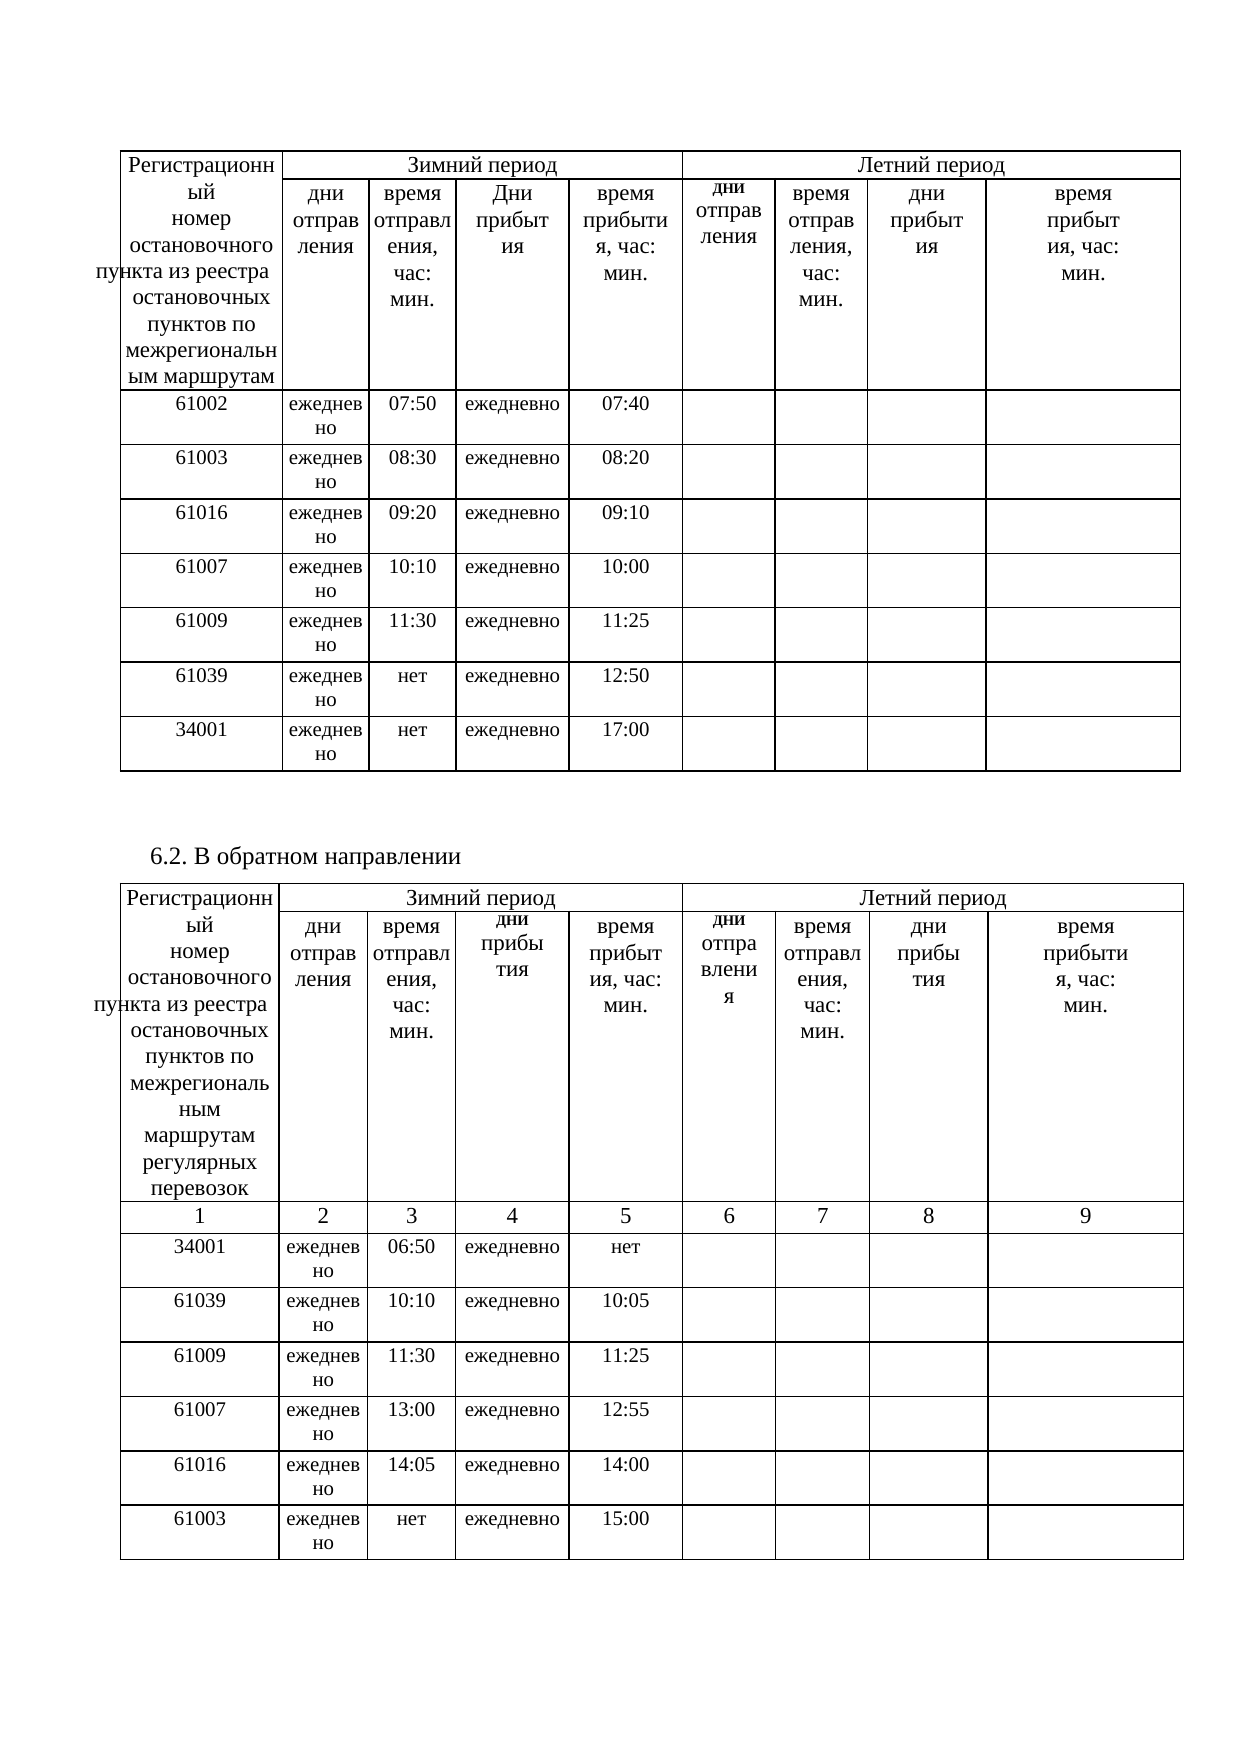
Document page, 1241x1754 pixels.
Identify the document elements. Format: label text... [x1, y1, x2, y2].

table_cell [987, 554, 1180, 607]
table_cell 1 [121, 1202, 278, 1232]
table_cell 11:30 [368, 1343, 455, 1396]
table_cell 10:05 [570, 1288, 682, 1341]
table_cell [683, 500, 774, 552]
table_cell ежедневно [457, 663, 568, 716]
table_cell Дни прибыт ия [457, 180, 568, 389]
table_cell 61016 [121, 1452, 278, 1504]
table_cell нет [370, 717, 455, 770]
table_cell 34001 [121, 717, 282, 770]
table_cell ежедневно [457, 445, 568, 498]
table_cell ежедневно [283, 717, 368, 770]
table_cell [776, 554, 867, 607]
table_cell 10:10 [368, 1288, 455, 1341]
table_cell [683, 1234, 775, 1287]
table_cell ежедневно [283, 500, 368, 552]
table_cell 12:55 [570, 1397, 682, 1450]
table_cell 61016 [121, 500, 282, 552]
table_cell время прибыти я, час: мин. [989, 912, 1183, 1201]
table_cell ежедневно [456, 1288, 568, 1341]
table_header Летний период [683, 152, 1180, 178]
table_cell [868, 445, 985, 498]
table_cell время отправл ения, час: мин. [776, 912, 869, 1201]
table_cell [683, 1288, 775, 1341]
table_cell [683, 663, 774, 716]
table_cell [987, 608, 1180, 661]
table_cell время отправл ения, час: мин. [368, 912, 455, 1201]
table_cell 14:05 [368, 1452, 455, 1504]
table_cell ежедневно [457, 500, 568, 552]
table_cell 09:10 [570, 500, 682, 552]
table_cell [870, 1343, 987, 1396]
table_cell 07:50 [370, 391, 455, 444]
table_cell время прибыт ия, час: мин. [987, 180, 1180, 389]
table_cell 06:50 [368, 1234, 455, 1287]
table_cell ежедневно [283, 554, 368, 607]
table_cell ежедневно [456, 1234, 568, 1287]
table_cell 11:30 [370, 608, 455, 661]
table_cell 61007 [121, 1397, 278, 1450]
table_cell [989, 1288, 1183, 1341]
table_cell ДНИ прибы тия [456, 912, 568, 1201]
table_cell 2 [280, 1202, 367, 1232]
table_cell [683, 445, 774, 498]
table_cell 34001 [121, 1234, 278, 1287]
table_cell ежедневно [456, 1397, 568, 1450]
table_cell [776, 391, 867, 444]
table_cell [870, 1506, 987, 1559]
table_cell [683, 1397, 775, 1450]
text 6.2. В обратном направлении [150, 841, 1090, 870]
table_cell [868, 500, 985, 552]
table_cell [989, 1397, 1183, 1450]
table_cell 3 [368, 1202, 455, 1232]
table_cell [868, 554, 985, 607]
table_cell [776, 500, 867, 552]
table_cell [776, 1452, 869, 1504]
table_cell 8 [870, 1202, 987, 1232]
table_cell [683, 391, 774, 444]
table_cell ежедневно [457, 608, 568, 661]
table_cell 7 [776, 1202, 869, 1232]
table_cell ежедневно [283, 608, 368, 661]
table_cell [989, 1506, 1183, 1559]
table_cell [776, 1288, 869, 1341]
table_cell [776, 1397, 869, 1450]
table_header Летний период [683, 884, 1183, 911]
table_cell 11:25 [570, 608, 682, 661]
table_cell ежедневно [280, 1452, 367, 1504]
table_cell нет [368, 1506, 455, 1559]
table_cell 61003 [121, 445, 282, 498]
table_cell 61009 [121, 1343, 278, 1396]
table_cell [989, 1452, 1183, 1504]
table_cell 5 [570, 1202, 682, 1232]
table_cell ежедневно [457, 717, 568, 770]
table_cell 17:00 [570, 717, 682, 770]
table_cell 14:00 [570, 1452, 682, 1504]
table_cell дни отправ ления [280, 912, 367, 1201]
table_cell [868, 391, 985, 444]
table_cell [683, 1343, 775, 1396]
table_header Зимний период [283, 152, 682, 178]
table_cell нет [370, 663, 455, 716]
table_cell [987, 500, 1180, 552]
table_cell дни отправ ления [283, 180, 368, 389]
table_cell 09:20 [370, 500, 455, 552]
table_cell ежедневно [280, 1234, 367, 1287]
table_cell [870, 1452, 987, 1504]
table_header Регистрационный номер остановочного пункта из реестра остановочных пунктов по межрегиональным маршрутам регулярных перевозок [121, 884, 278, 1201]
table_header Зимний период [280, 884, 682, 911]
table_cell нет [570, 1234, 682, 1287]
table_cell ежедневно [283, 445, 368, 498]
table_cell ежедневно [283, 391, 368, 444]
table_cell 61039 [121, 1288, 278, 1341]
table_cell [776, 1343, 869, 1396]
table_cell 07:40 [570, 391, 682, 444]
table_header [121, 152, 282, 389]
table_cell 10:10 [370, 554, 455, 607]
table_cell [868, 717, 985, 770]
table_cell ежедневно [280, 1343, 367, 1396]
table_cell 61039 [121, 663, 282, 716]
table_cell [683, 608, 774, 661]
table_cell [683, 1506, 775, 1559]
table_cell 61003 [121, 1506, 278, 1559]
table_cell ежедневно [457, 391, 568, 444]
table_cell дни прибыт ия [868, 180, 985, 389]
table_cell [776, 608, 867, 661]
table_cell ежедневно [280, 1288, 367, 1341]
table_cell [987, 445, 1180, 498]
table_cell [987, 663, 1180, 716]
table_cell ежедневно [283, 663, 368, 716]
table_cell ДНИ отправ ления [683, 180, 774, 389]
table_cell ежедневно [280, 1397, 367, 1450]
table_cell 15:00 [570, 1506, 682, 1559]
table_cell 11:25 [570, 1343, 682, 1396]
table_cell время прибыти я, час: мин. [570, 180, 682, 389]
table_cell [776, 1506, 869, 1559]
table_cell дни прибы тия [870, 912, 987, 1201]
table_cell [683, 554, 774, 607]
table_cell 9 [989, 1202, 1183, 1232]
table_cell [776, 1234, 869, 1287]
table_cell 4 [456, 1202, 568, 1232]
table_cell [989, 1234, 1183, 1287]
table_cell время отправл ения, час: мин. [370, 180, 455, 389]
table_cell 08:20 [570, 445, 682, 498]
table_cell 13:00 [368, 1397, 455, 1450]
table_cell 12:50 [570, 663, 682, 716]
table_cell [683, 1452, 775, 1504]
table_cell время прибыт ия, час: мин. [570, 912, 682, 1201]
table_cell 61009 [121, 608, 282, 661]
table_cell [776, 445, 867, 498]
table_cell 10:00 [570, 554, 682, 607]
table_cell [776, 663, 867, 716]
table_cell [987, 717, 1180, 770]
table_cell ежедневно [456, 1506, 568, 1559]
table_cell ежедневно [456, 1452, 568, 1504]
table_cell [868, 663, 985, 716]
table_cell [987, 391, 1180, 444]
table_cell 08:30 [370, 445, 455, 498]
table_cell ежедневно [456, 1343, 568, 1396]
table_cell ежедневно [457, 554, 568, 607]
table_cell [683, 717, 774, 770]
table_cell 61002 [121, 391, 282, 444]
table_cell [868, 608, 985, 661]
table_cell [870, 1234, 987, 1287]
table_cell ДНИ отпра влени я [683, 912, 775, 1201]
table_cell [870, 1288, 987, 1341]
table_cell время отправ ления, час: мин. [776, 180, 867, 389]
table_cell 61007 [121, 554, 282, 607]
table_cell ежедневно [280, 1506, 367, 1559]
table_cell [870, 1397, 987, 1450]
table_cell 6 [683, 1202, 775, 1232]
table_cell [989, 1343, 1183, 1396]
table_cell [776, 717, 867, 770]
